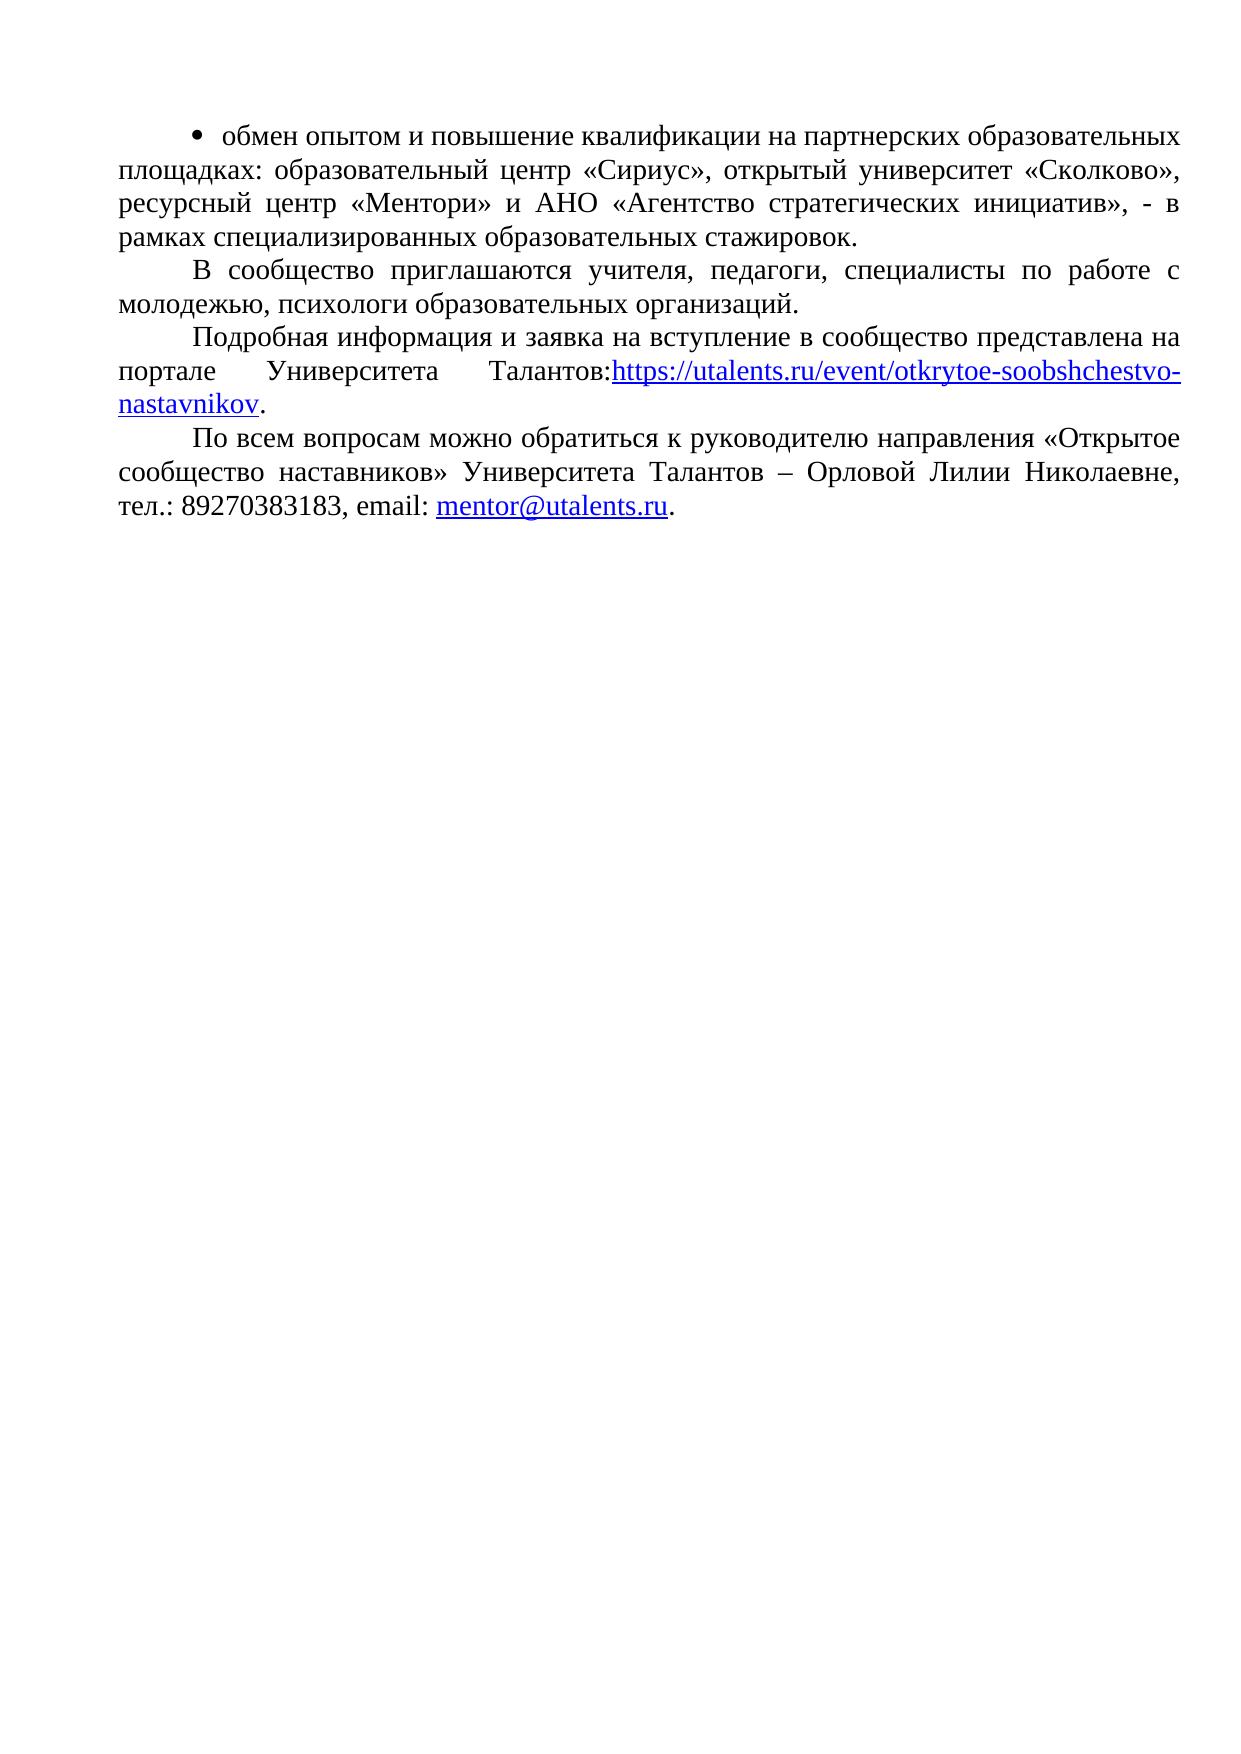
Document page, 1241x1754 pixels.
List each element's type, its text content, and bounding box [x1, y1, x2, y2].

list По всем вопросам можно обратиться к руководителю направления «Открытое сообщество наставников» Университета Талантов – Орловой Лилии Николаевне, тел.: 89270383183, email: mentor@utalents.ru. [118, 420, 1181, 523]
list В сообщество приглашаются учителя, педагоги, специалисты по работе с молодежью, психологи образовательных организаций. [118, 252, 1181, 319]
list обмен опытом и повышение квалификации на партнерских образовательных площадках: образовательный центр «Сириус», открытый университет «Сколково», ресурсный центр «Mентори» и АНО «Агентство стратегических инициатив», - в рамках специализированных образовательных стажировок. [118, 118, 1181, 252]
list Подробная информация и заявка на вступление в сообщество представлена на портале Университета Талантов:https://utalents.ru/event/otkrytoe-soobshchestvo-nastavnikov. [118, 319, 1181, 420]
